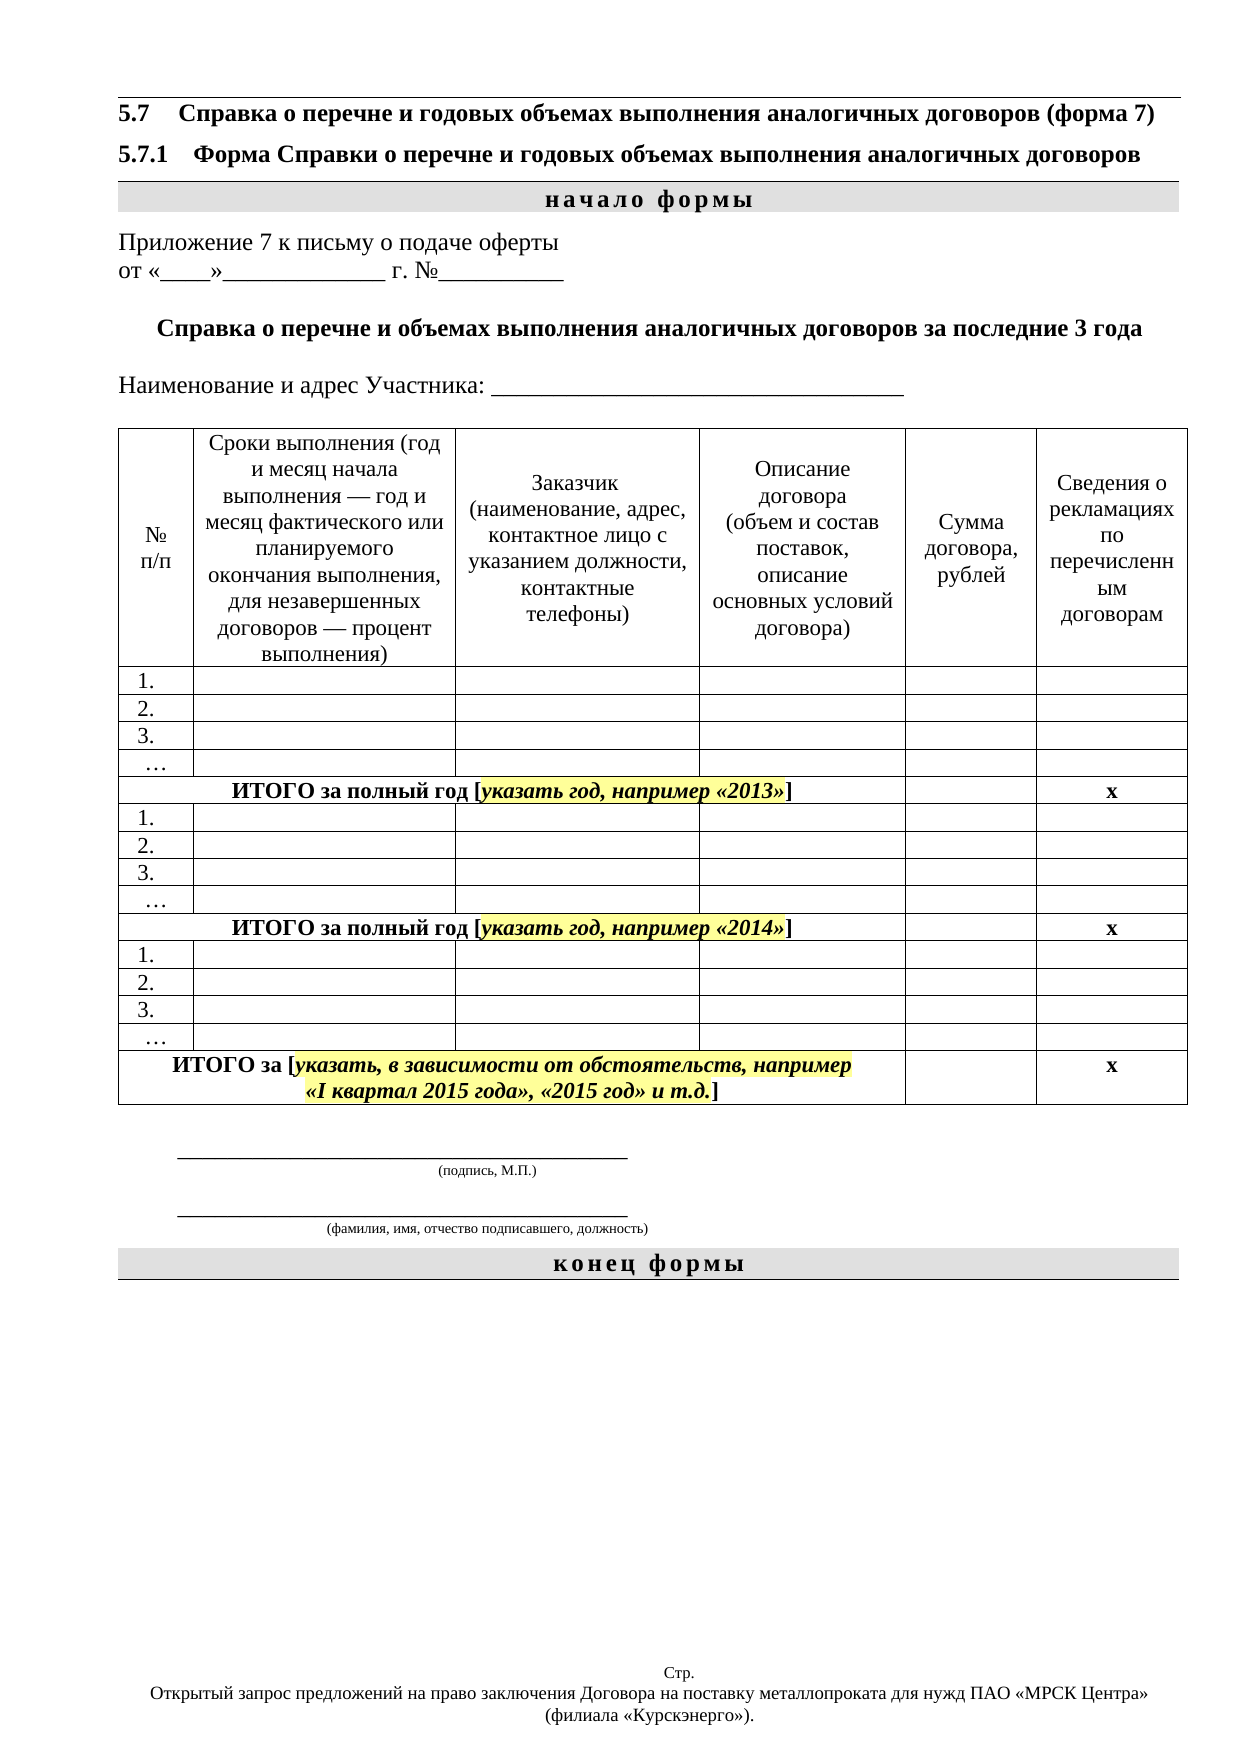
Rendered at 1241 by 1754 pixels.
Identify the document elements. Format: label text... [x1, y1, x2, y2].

table_cell [906, 667, 1036, 694]
table_cell [700, 722, 905, 748]
table_cell [1037, 832, 1187, 858]
table_cell [906, 1024, 1036, 1050]
table_cell ИТОГО за полный год [указать год, например «2013»] [785, 777, 905, 803]
table_cell [456, 832, 699, 858]
table_cell [906, 832, 1036, 858]
table_cell [456, 886, 699, 913]
table_cell [700, 886, 905, 913]
table_cell [119, 996, 193, 1022]
table_cell [906, 777, 1036, 803]
table_header № п/п [119, 429, 193, 666]
text ____________________________________ [118, 1133, 1181, 1162]
table_cell [906, 969, 1036, 995]
text Справка о перечне и объемах выполнения аналогичных договоров за последние 3 года [118, 313, 1181, 342]
table_cell [1037, 695, 1187, 721]
table_cell ИТОГО за [указать, в зависимости от обстоятельств, например «I квартал 2015 года», «2015 год» и т.д.] [711, 1051, 905, 1103]
table_cell [194, 969, 455, 995]
table_cell [194, 722, 455, 748]
table_cell [1037, 750, 1187, 776]
table_cell [1037, 969, 1187, 995]
table_cell [194, 941, 455, 968]
table_cell [119, 969, 193, 995]
table_cell [906, 804, 1036, 831]
table_cell … [119, 1024, 193, 1050]
table_cell [1037, 1024, 1187, 1050]
table_cell [194, 695, 455, 721]
table_cell [700, 996, 905, 1022]
table_cell [194, 996, 455, 1022]
text ____________________________________ [118, 1191, 1181, 1219]
table_cell [906, 750, 1036, 776]
table_cell [194, 1024, 455, 1050]
table_cell ИТОГО за полный год [указать год, например «2013»] [119, 777, 481, 803]
text конец формы [118, 1248, 1179, 1279]
table_cell [906, 695, 1036, 721]
table_cell [456, 667, 699, 694]
table_cell [456, 859, 699, 885]
text Наименование и адрес Участника: _________________________________ [118, 371, 1181, 399]
table_cell ИТОГО за полный год [указать год, например «2014»] [785, 914, 905, 940]
table_cell [194, 667, 455, 694]
table_cell [1037, 722, 1187, 748]
table_cell х [1037, 777, 1187, 803]
table_cell [700, 750, 905, 776]
table_cell … [119, 886, 193, 913]
table_cell [194, 832, 455, 858]
table_cell [456, 996, 699, 1022]
table_cell х [1037, 914, 1187, 940]
table_cell [194, 804, 455, 831]
table_cell [1037, 667, 1187, 694]
table_header Сведения о рекламациях по перечисленным договорам [1037, 429, 1187, 666]
text (подпись, М.П.) [118, 1162, 797, 1191]
table_cell [700, 969, 905, 995]
table_cell х [1037, 1051, 1187, 1103]
table_cell [456, 695, 699, 721]
table_cell [119, 667, 193, 694]
table_cell [456, 804, 699, 831]
table_cell [700, 832, 905, 858]
table_cell [700, 804, 905, 831]
table_cell [456, 722, 699, 748]
table_cell [119, 859, 193, 885]
table_header Сроки выполнения (год и месяц начала выполнения — год и месяц фактического или планируемого окончания выполнения, для незавершенных договоров — процент выполнения) [194, 429, 455, 666]
table_cell [906, 941, 1036, 968]
table_cell [456, 941, 699, 968]
table_cell ИТОГО за полный год [указать год, например «2014»] [119, 914, 481, 940]
table_cell [119, 804, 193, 831]
table_cell [906, 859, 1036, 885]
table_cell [194, 859, 455, 885]
table_cell [194, 886, 455, 913]
table_cell [456, 1024, 699, 1050]
table_cell [119, 722, 193, 748]
table_cell [1037, 941, 1187, 968]
table_cell [700, 941, 905, 968]
table_header Описание договора (объем и состав поставок, описание основных условий договора) [700, 429, 905, 666]
text (фамилия, имя, отчество подписавшего, должность) [118, 1219, 797, 1248]
table_cell [700, 667, 905, 694]
table_cell [906, 996, 1036, 1022]
table_cell [194, 750, 455, 776]
table_cell [456, 750, 699, 776]
table_header Заказчик (наименование, адрес, контактное лицо с указанием должности, контактные телефоны) [456, 429, 699, 666]
table_cell ИТОГО за [указать, в зависимости от обстоятельств, например «I квартал 2015 года», «2015 год» и т.д.] [119, 1051, 305, 1103]
table_header Сумма договора, рублей [906, 429, 1036, 666]
table_cell [906, 914, 1036, 940]
table_cell [119, 695, 193, 721]
table_cell [1037, 886, 1187, 913]
table_cell [700, 859, 905, 885]
text Приложение 7 к письму о подаче оферты от «____»_____________ г. №__________ [118, 227, 1181, 284]
table_cell … [119, 750, 193, 776]
table_cell [1037, 996, 1187, 1022]
text начало формы [118, 182, 1179, 212]
table_cell [1037, 859, 1187, 885]
subtitle Справка о перечне и годовых объемах выполнения аналогичных договоров (форма 7) [118, 98, 1181, 127]
table_cell [906, 1051, 1036, 1103]
table_cell [1037, 804, 1187, 831]
table_cell [119, 941, 193, 968]
table_cell [119, 832, 193, 858]
subtitle Форма Справки о перечне и годовых объемах выполнения аналогичных договоров [118, 139, 1181, 168]
table_cell [456, 969, 699, 995]
table_cell [906, 886, 1036, 913]
table_cell [700, 695, 905, 721]
table_cell [906, 722, 1036, 748]
table_cell [700, 1024, 905, 1050]
